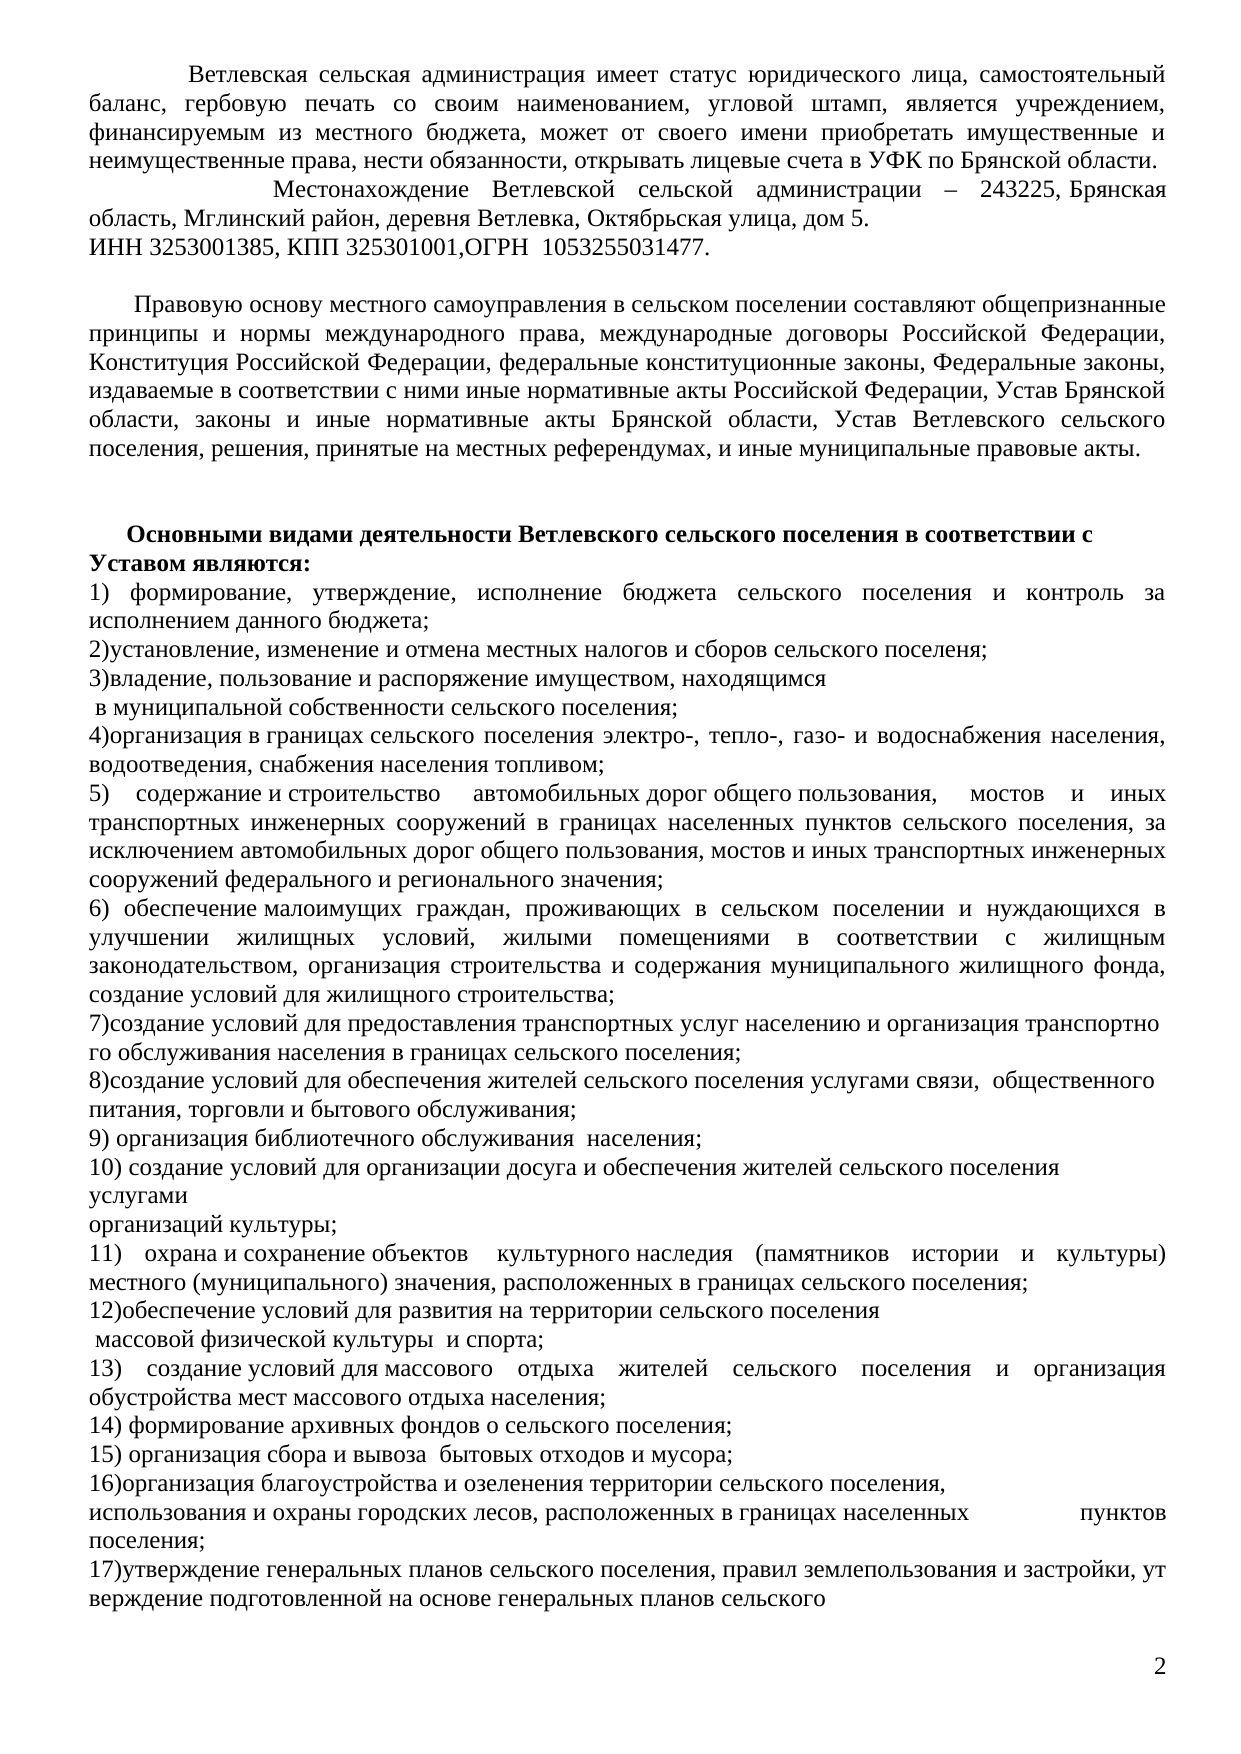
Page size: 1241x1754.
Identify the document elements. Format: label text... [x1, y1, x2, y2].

text 2)установление, изменение и отмена местных налогов и сборов сельского поселеня; [89, 634, 1167, 663]
text массовой физической культуры и спорта; [89, 1324, 1167, 1353]
text использования и охраны городских лесов, расположенных в границах населенных пунктов поселения; [89, 1497, 1167, 1554]
text 5) содержание и строительство автомобильных дорог общего пользования, мостов и иных транспортных инженерных сооружений в границах населенных пунктов сельского поселения, за исключением автомобильных дорог общего пользования, мостов и иных транспортных инженерных сооружений федерального и регионального значения; [89, 778, 1167, 893]
text 12)обеспечение условий для развития на территории сельского поселения [89, 1295, 1167, 1324]
text 7)создание условий для предоставления транспортных услуг населению и организация транспортного обслуживания населения в границах сельского поселения; [89, 1008, 1167, 1065]
text Правовую основу местного самоуправления в сельском поселении составляют общепризнанные принципы и нормы международного права, международные договоры Российской Федерации, Конституция Российской Федерации, федеральные конституционные законы, Федеральные законы, издаваемые в соответствии с ними иные нормативные акты Российской Федерации, Устав Брянской области, законы и иные нормативные акты Брянской области, Устав Ветлевского сельского поселения, решения, принятые на местных референдумах, и иные муниципальные правовые акты. [89, 289, 1167, 462]
text 4)организация в границах сельского поселения электро-, тепло-, газо- и водоснабжения населения, водоотведения, снабжения населения топливом; [89, 720, 1167, 778]
text 15) организация сбора и вывоза бытовых отходов и мусора; [89, 1439, 1167, 1468]
text в муниципальной собственности сельского поселения; [89, 692, 1167, 720]
text ИНН 3253001385, КПП 325301001,ОГРН 1053255031477. [89, 232, 1181, 260]
text 10) создание условий для организации досуга и обеспечения жителей сельского поселения [89, 1152, 1167, 1180]
text 3)владение, пользование и распоряжение имуществом, находящимся [89, 663, 1167, 692]
text 8)создание условий для обеспечения жителей сельского поселения услугами связи, общественного питания, торговли и бытового обслуживания; [89, 1065, 1167, 1123]
text 1) формирование, утверждение, исполнение бюджета сельского поселения и контроль за исполнением данного бюджета; [89, 577, 1167, 634]
text услугами [89, 1180, 1167, 1209]
text 9) организация библиотечного обслуживания населения; [89, 1123, 1167, 1152]
text 16)организация благоустройства и озеленения территории сельского поселения, [89, 1468, 1167, 1497]
list Основными видами деятельности Ветлевского сельского поселения в соответствии с Уставом являются: [89, 519, 1167, 577]
text 11) охрана и сохранение объектов культурного наследия (памятников истории и культуры) местного (муниципального) значения, расположенных в границах сельского поселения; [89, 1238, 1167, 1295]
text 14) формирование архивных фондов о сельского поселения; [89, 1410, 1167, 1439]
text 13) создание условий для массового отдыха жителей сельского поселения и организация обустройства мест массового отдыха населения; [89, 1353, 1167, 1410]
text Местонахождение Ветлевской сельской администрации – 243225, Брянская область, Мглинский район, деревня Ветлевка, Октябрьская улица, дом 5. [89, 174, 1167, 232]
text 17)утверждение генеральных планов сельского поселения, правил землепользования и застройки, утверждение подготовленной на основе генеральных планов сельского [89, 1554, 1167, 1612]
text 6) обеспечение малоимущих граждан, проживающих в сельском поселении и нуждающихся в улучшении жилищных условий, жилыми помещениями в соответствии с жилищным законодательством, организация строительства и содержания муниципального жилищного фонда, создание условий для жилищного строительства; [89, 893, 1167, 1008]
text Ветлевская сельская администрация имеет статус юридического лица, самостоятельный баланс, гербовую печать со своим наименованием, угловой штамп, является учреждением, финансируемым из местного бюджета, может от своего имени приобретать имущественные и неимущественные права, нести обязанности, открывать лицевые счета в УФК по Брянской области. [89, 59, 1167, 174]
text организаций культуры; [89, 1209, 1167, 1238]
